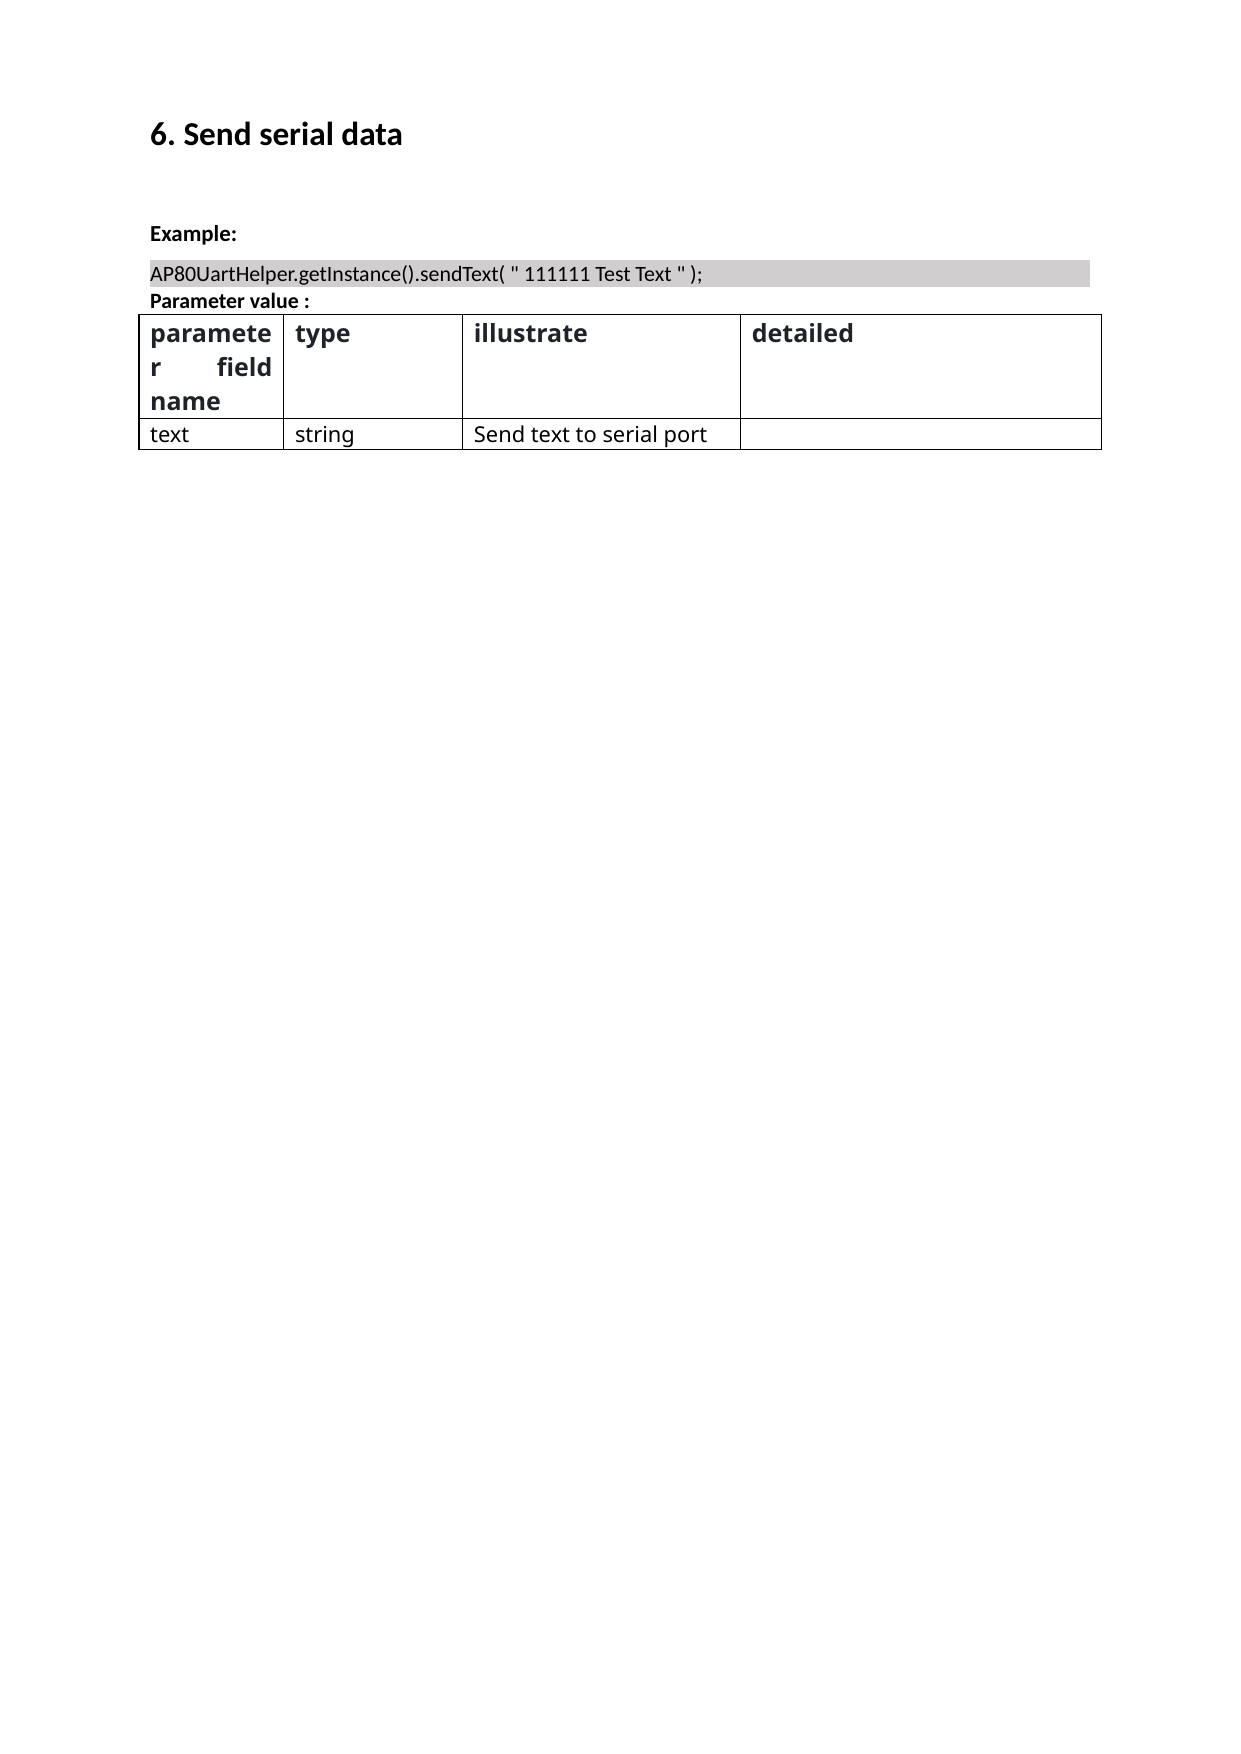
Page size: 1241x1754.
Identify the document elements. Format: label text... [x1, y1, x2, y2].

table_header type [284, 315, 462, 417]
table_cell Send text to serial port [463, 419, 740, 449]
table_header parameter field name [140, 315, 283, 417]
table_cell text [140, 419, 283, 449]
table_header detailed [741, 315, 1101, 417]
table_cell string [284, 419, 462, 449]
text AP80UartHelper.getInstance().sendText( " 111111 Test Text " ); [150, 260, 1090, 287]
table_cell [741, 419, 1101, 449]
text Parameter value : [150, 287, 1090, 314]
subtitle 6. Send serial data [150, 112, 1090, 153]
subtitle Example: [150, 219, 1090, 247]
table_header illustrate [463, 315, 740, 417]
